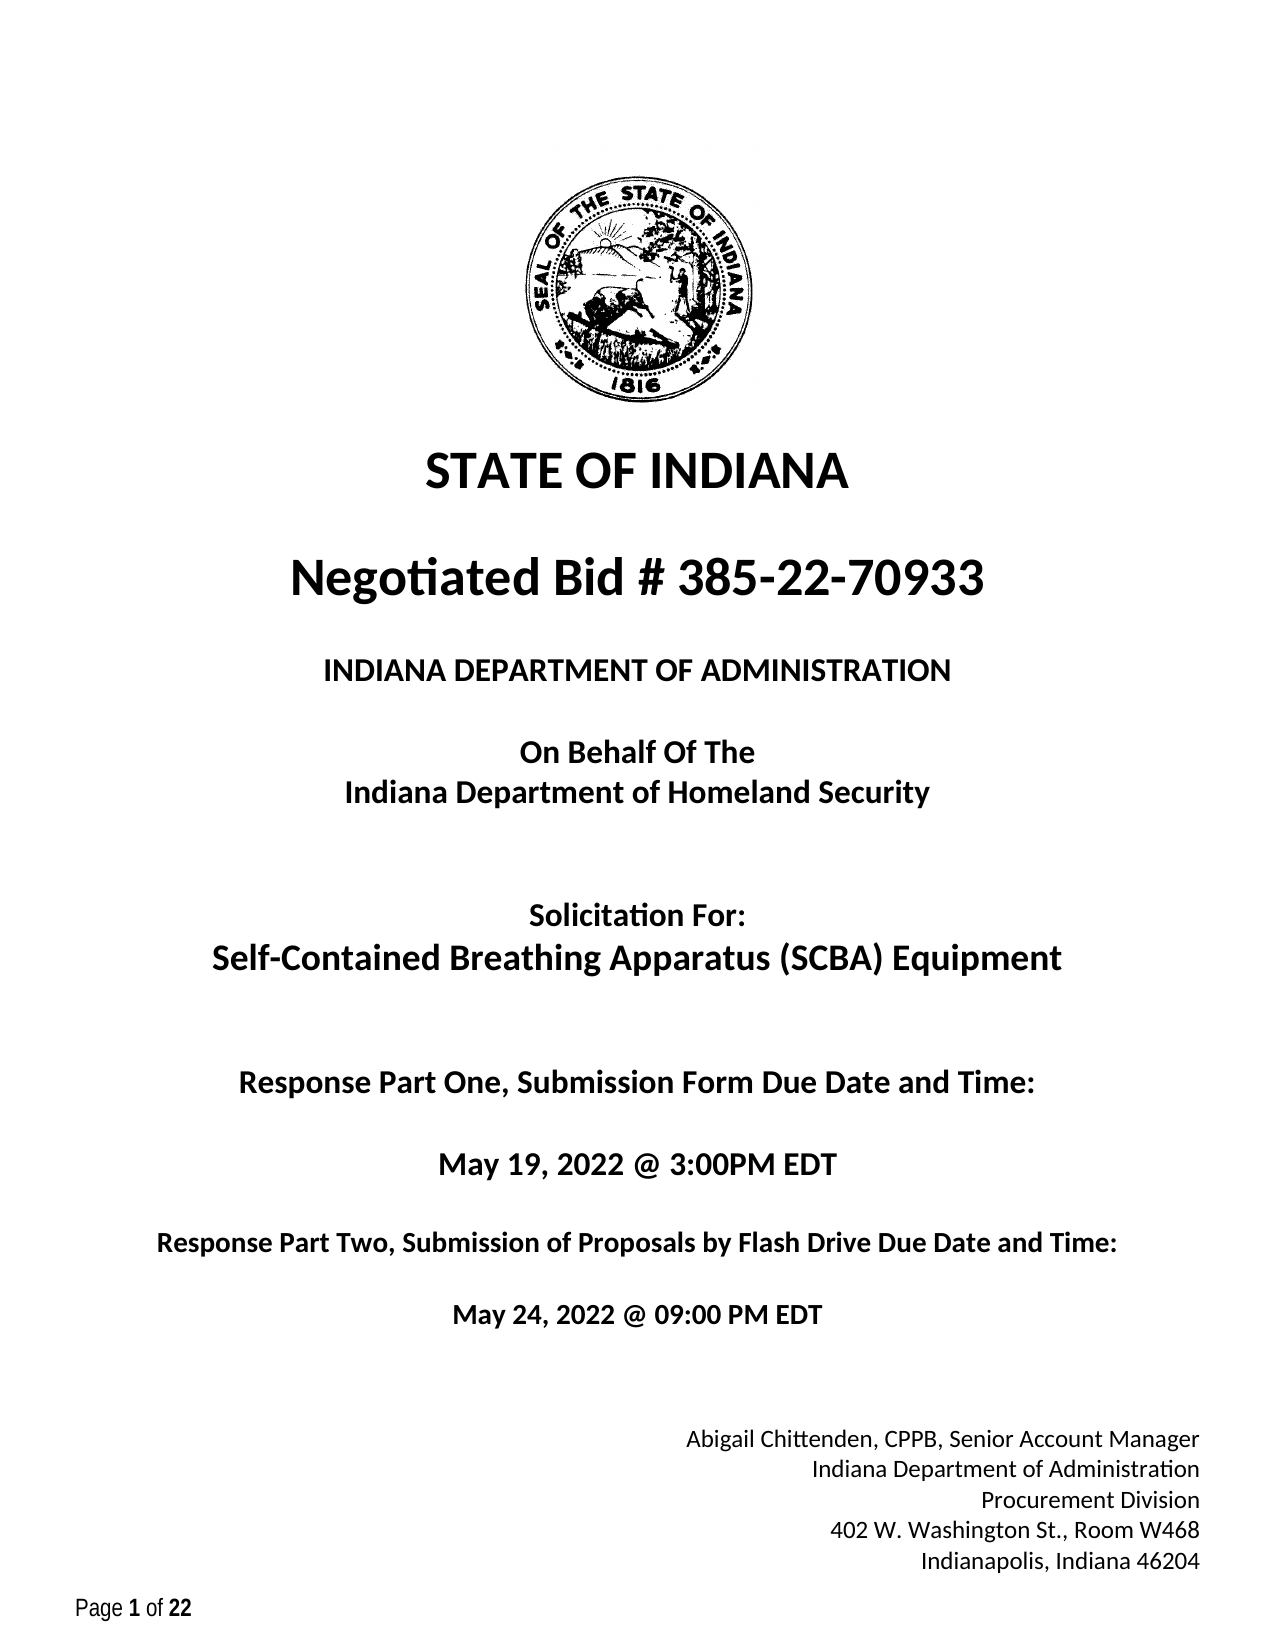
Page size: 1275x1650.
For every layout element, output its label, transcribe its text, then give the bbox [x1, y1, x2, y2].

text Negotiated Bid # 385-22-70933 [75, 542, 1200, 608]
text On Behalf Of The [75, 731, 1200, 771]
text May 19, 2022 @ 3:00PM EDT [75, 1143, 1200, 1184]
text Solicitation For: [75, 893, 1200, 934]
text Indiana Department of Administration [75, 1453, 1200, 1484]
text Response Part Two, Submission of Proposals by Flash Drive Due Date and Time: [75, 1224, 1200, 1260]
picture [504, 134, 771, 436]
text , Indiana 46204 [75, 1545, 1200, 1576]
text STATE OF INDIANA [75, 435, 1200, 502]
text Indiana Department of Homeland Security [75, 771, 1200, 812]
text 402 , Room W468 [75, 1514, 1200, 1545]
text INDIANA DEPARTMENT OF ADMINISTRATION [75, 649, 1200, 690]
text Self-Contained Breathing Apparatus (SCBA) Equipment [75, 934, 1200, 980]
text May 24, 2022 @ 09:00 PM EDT [75, 1296, 1200, 1331]
text Abigail Chittenden, CPPB, Senior Account Manager [75, 1423, 1200, 1453]
text Procurement Division [75, 1484, 1200, 1514]
text Response Part One, Submission Form Due Date and Time: [75, 1062, 1200, 1102]
